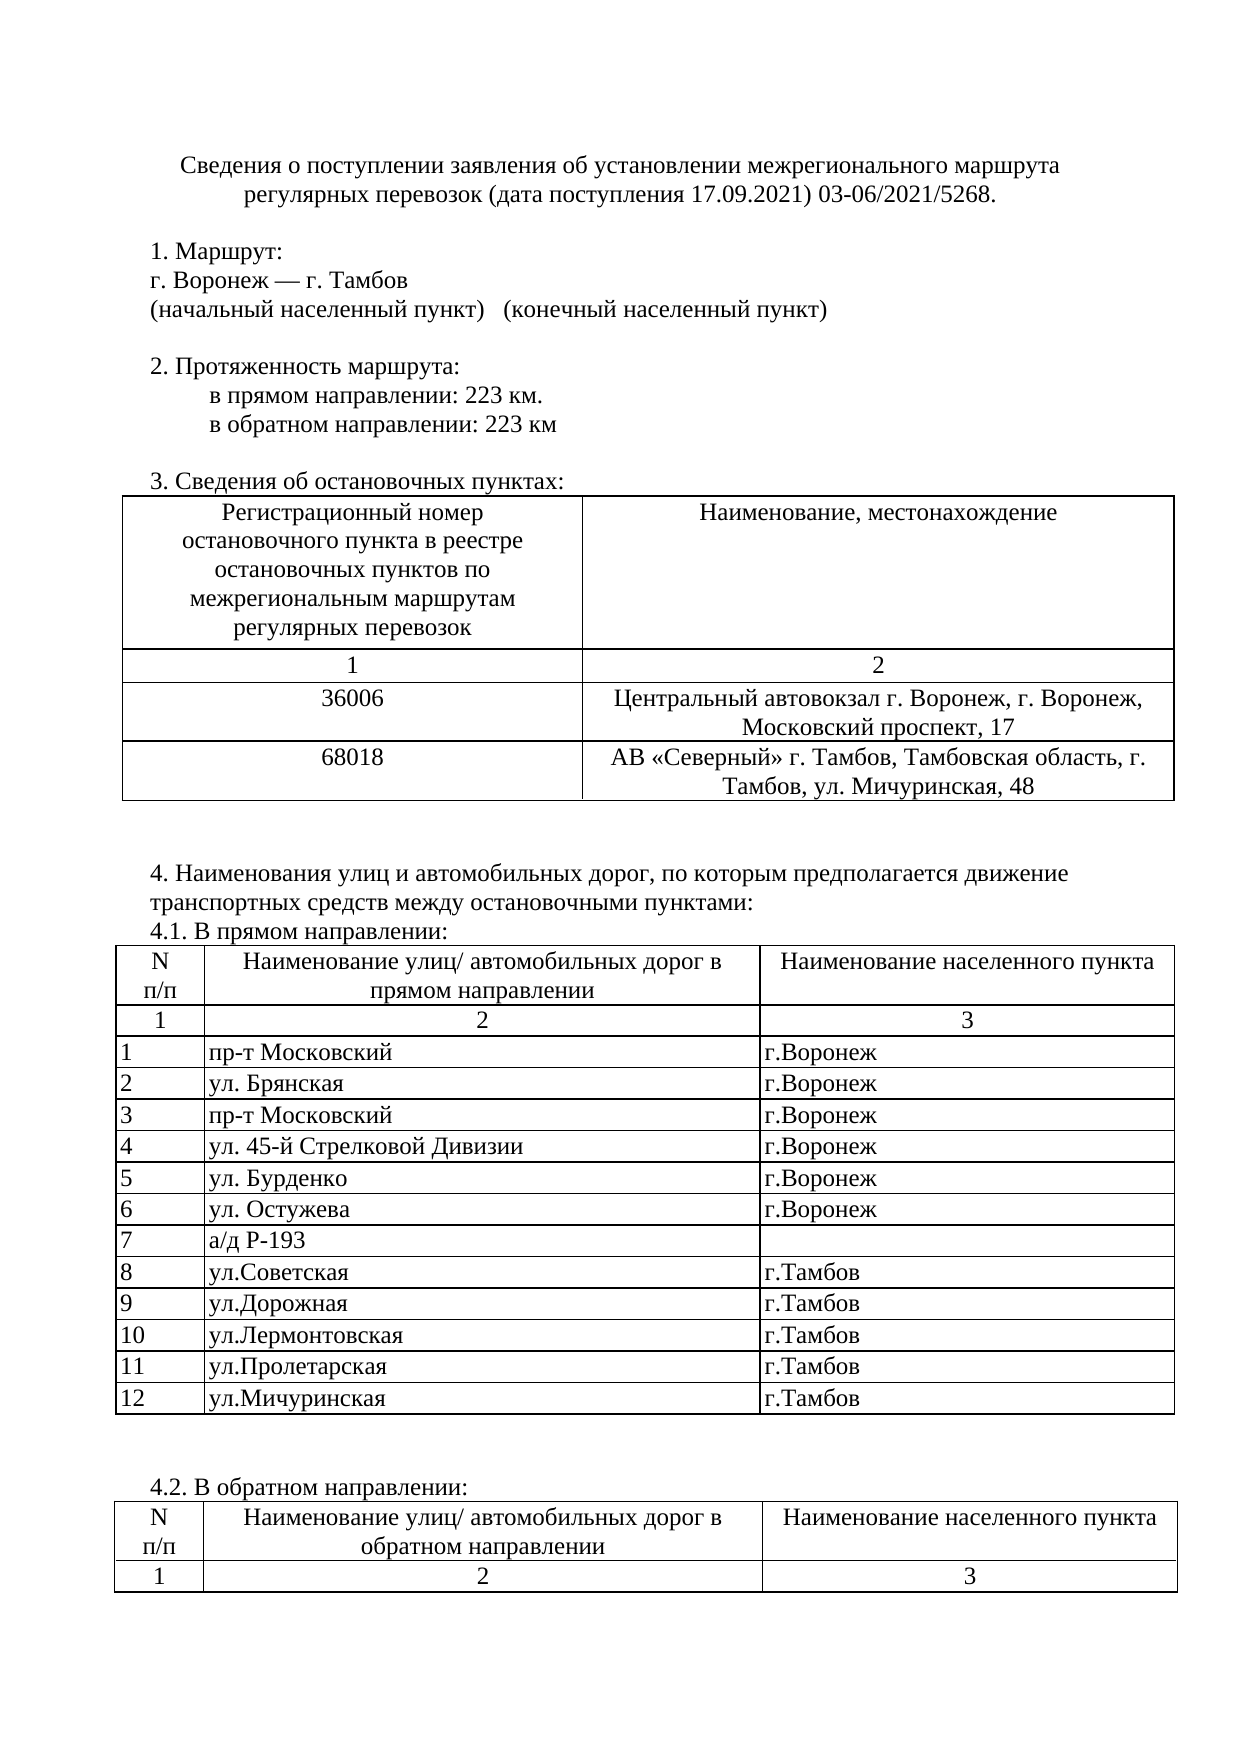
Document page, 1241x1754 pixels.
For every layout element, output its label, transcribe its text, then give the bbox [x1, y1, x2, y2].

table_cell 9 [117, 1289, 204, 1318]
table_cell г.Воронеж [761, 1037, 1174, 1067]
table_header Наименование улиц/ автомобильных дорог в прямом направлении [205, 946, 759, 1004]
text в обратном направлении: 223 км [150, 409, 1090, 437]
table_cell г.Тамбов [761, 1320, 1174, 1350]
table_cell 2 [117, 1068, 204, 1098]
table_cell ул.Лермонтовская [205, 1320, 759, 1350]
text Сведения о поступлении заявления об установлении межрегионального маршрута регулярных перевозок (дата поступления 17.09.2021) 03-06/2021/5268. [150, 150, 1090, 207]
text 4. Наименования улиц и автомобильных дорог, по которым предполагается движение транспортных средств между остановочными пунктами: [150, 858, 1090, 916]
table_cell ул.Советская [205, 1257, 759, 1287]
text в прямом направлении: 223 км. [150, 380, 1090, 409]
table_cell а/д Р-193 [205, 1226, 759, 1256]
table_header Регистрационный номер остановочного пункта в реестре остановочных пунктов по межрегиональным маршрутам регулярных перевозок [123, 497, 582, 648]
table_header N п/п [117, 946, 204, 1004]
table_cell ул. Бурденко [205, 1163, 759, 1193]
table_cell 6 [117, 1194, 204, 1224]
table_cell 1 [117, 1037, 204, 1067]
table_cell 10 [117, 1320, 204, 1350]
table_cell 2 [205, 1006, 759, 1035]
table_cell 3 [117, 1100, 204, 1130]
table_cell 4 [117, 1131, 204, 1161]
text 2. Протяженность маршрута: [150, 351, 1090, 380]
table_cell 1 [115, 1561, 203, 1591]
table_cell г.Тамбов [761, 1289, 1174, 1318]
table_cell 68018 [123, 742, 582, 799]
table_cell 3 [763, 1560, 1177, 1591]
table_cell 7 [117, 1226, 204, 1256]
text 4.1. В прямом направлении: [150, 916, 1090, 945]
table_cell 8 [117, 1257, 204, 1287]
table_cell г.Воронеж [761, 1194, 1174, 1224]
table_header Наименование населенного пункта [763, 1502, 1177, 1560]
table_header N п/п [115, 1502, 203, 1560]
table_cell г.Тамбов [761, 1257, 1174, 1287]
table_cell 1 [117, 1006, 204, 1035]
table_cell пр-т Московский [205, 1100, 759, 1130]
table_cell г.Тамбов [761, 1383, 1174, 1413]
text 1. Маршрут: [150, 236, 1090, 265]
table_cell ул. Остужева [205, 1194, 759, 1224]
table_cell г.Воронеж [761, 1068, 1174, 1098]
table_cell ул.Мичуринская [205, 1383, 759, 1413]
text 4.2. В обратном направлении: [150, 1472, 1090, 1501]
table_header Наименование населенного пункта [761, 946, 1174, 1004]
table_cell Центральный автовокзал г. Воронеж, г. Воронеж, Московский проспект, 17 [583, 683, 1173, 740]
table_cell 5 [117, 1163, 204, 1193]
table_cell г.Воронеж [761, 1131, 1174, 1161]
table_cell г.Воронеж [761, 1163, 1174, 1193]
table_cell [761, 1226, 1174, 1256]
table_cell г.Тамбов [761, 1352, 1174, 1381]
table_cell пр-т Московский [205, 1037, 759, 1067]
text г. Воронеж — г. Тамбов [150, 265, 1090, 294]
table_cell 2 [583, 650, 1173, 681]
table_cell 36006 [123, 683, 582, 740]
table_header Наименование улиц/ автомобильных дорог в обратном направлении [204, 1502, 762, 1560]
table_cell 3 [761, 1006, 1174, 1035]
table_cell 1 [123, 650, 582, 681]
table_cell ул. Брянская [205, 1068, 759, 1098]
table_cell ул. 45-й Стрелковой Дивизии [205, 1131, 759, 1161]
table_cell 2 [204, 1561, 762, 1591]
table_cell ул.Пролетарская [205, 1352, 759, 1381]
table_cell ул.Дорожная [205, 1289, 759, 1318]
text (начальный населенный пункт) (конечный населенный пункт) [150, 294, 1090, 322]
table_header Наименование, местонахождение [583, 497, 1173, 648]
text 3. Сведения об остановочных пунктах: [150, 466, 1090, 495]
table_cell 11 [117, 1352, 204, 1381]
table_cell г.Воронеж [761, 1100, 1174, 1130]
table_cell 12 [117, 1383, 204, 1413]
table_cell АВ «Северный» г. Тамбов, Тамбовская область, г. Тамбов, ул. Мичуринская, 48 [583, 742, 1173, 799]
